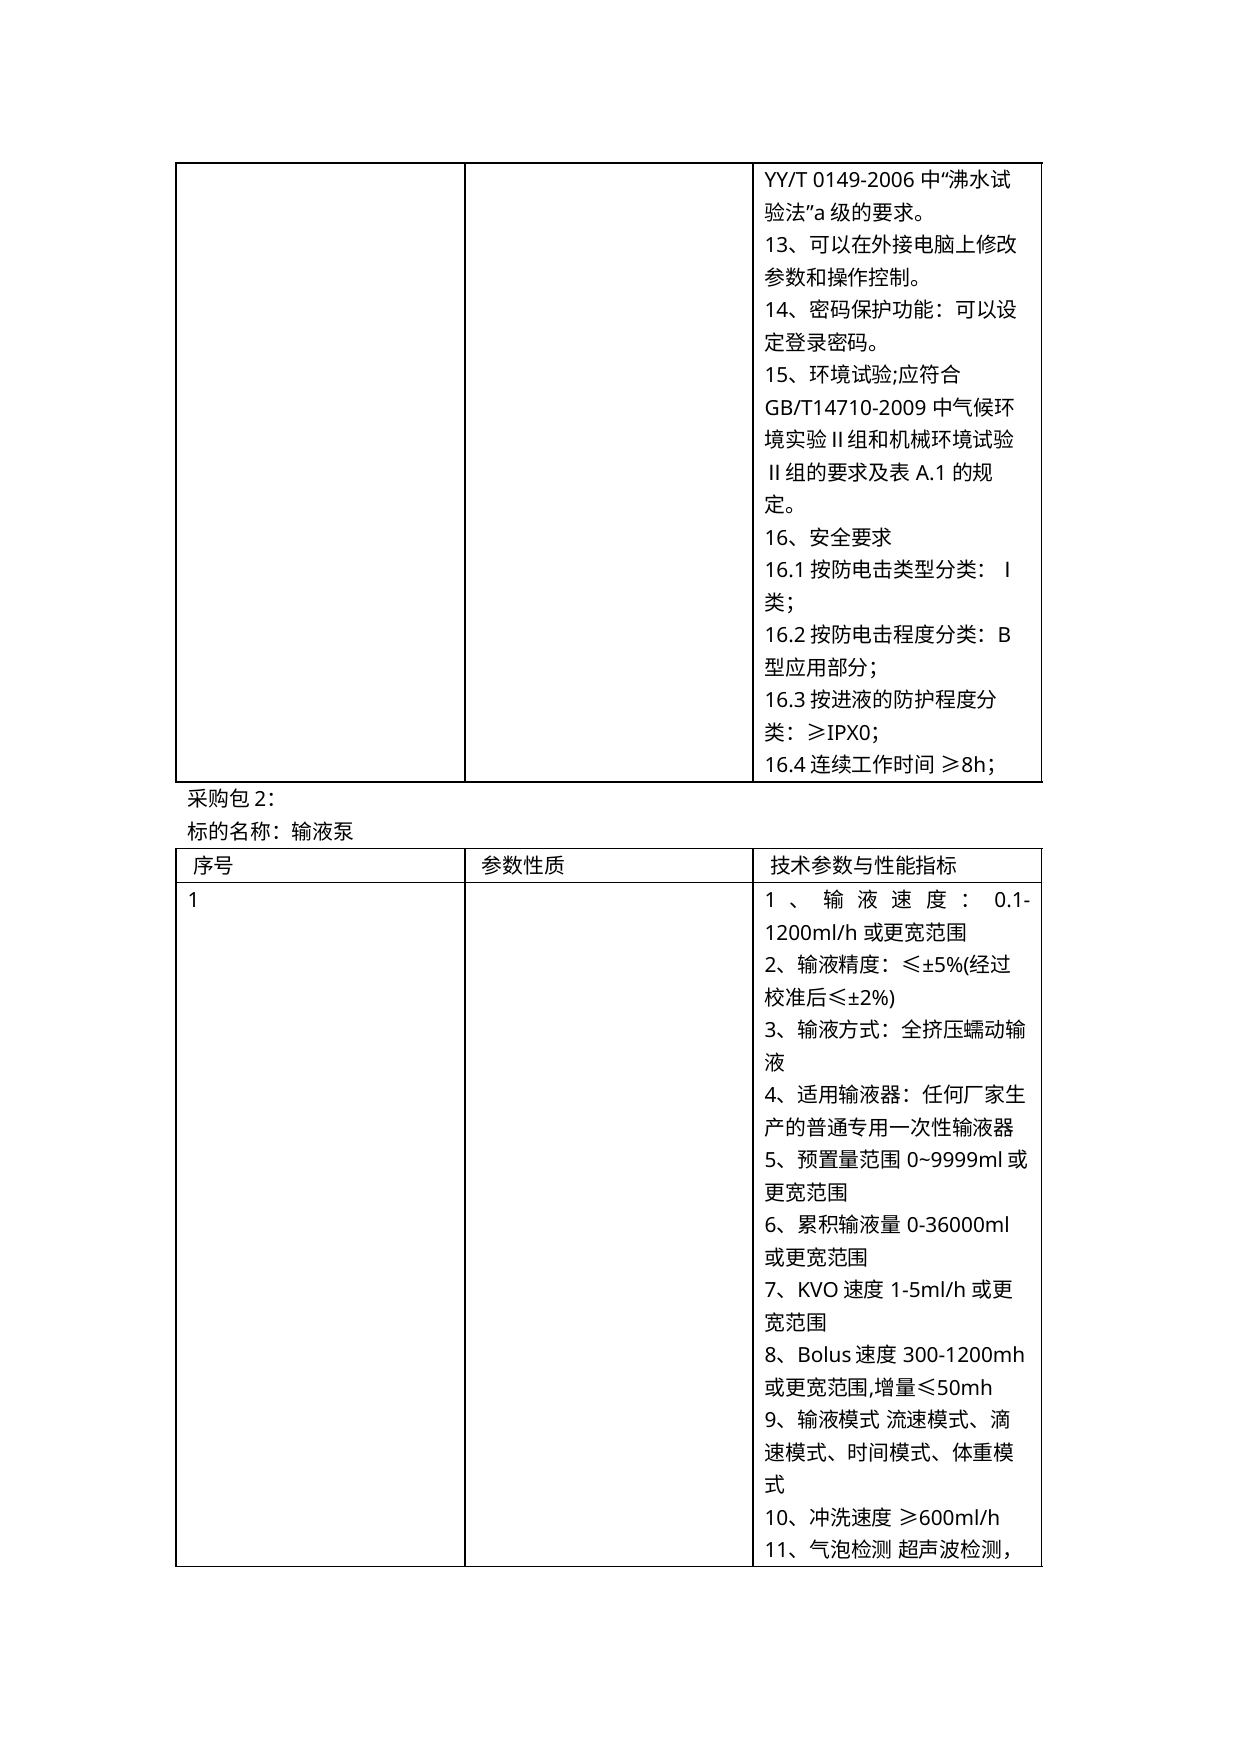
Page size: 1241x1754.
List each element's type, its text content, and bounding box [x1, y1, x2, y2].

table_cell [754, 164, 1041, 781]
table_header 参数性质 [466, 849, 752, 882]
table_cell [466, 164, 752, 781]
table_cell 1 [177, 883, 464, 1566]
table_header 技术参数与性能指标 [754, 849, 1041, 882]
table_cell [754, 883, 1041, 1566]
table_cell [466, 883, 752, 1566]
text 标的名称：输液泵 [187, 815, 1053, 848]
table_header 序号 [177, 849, 464, 882]
text 采购包2： [187, 783, 1053, 815]
table_cell 1 [177, 164, 464, 781]
